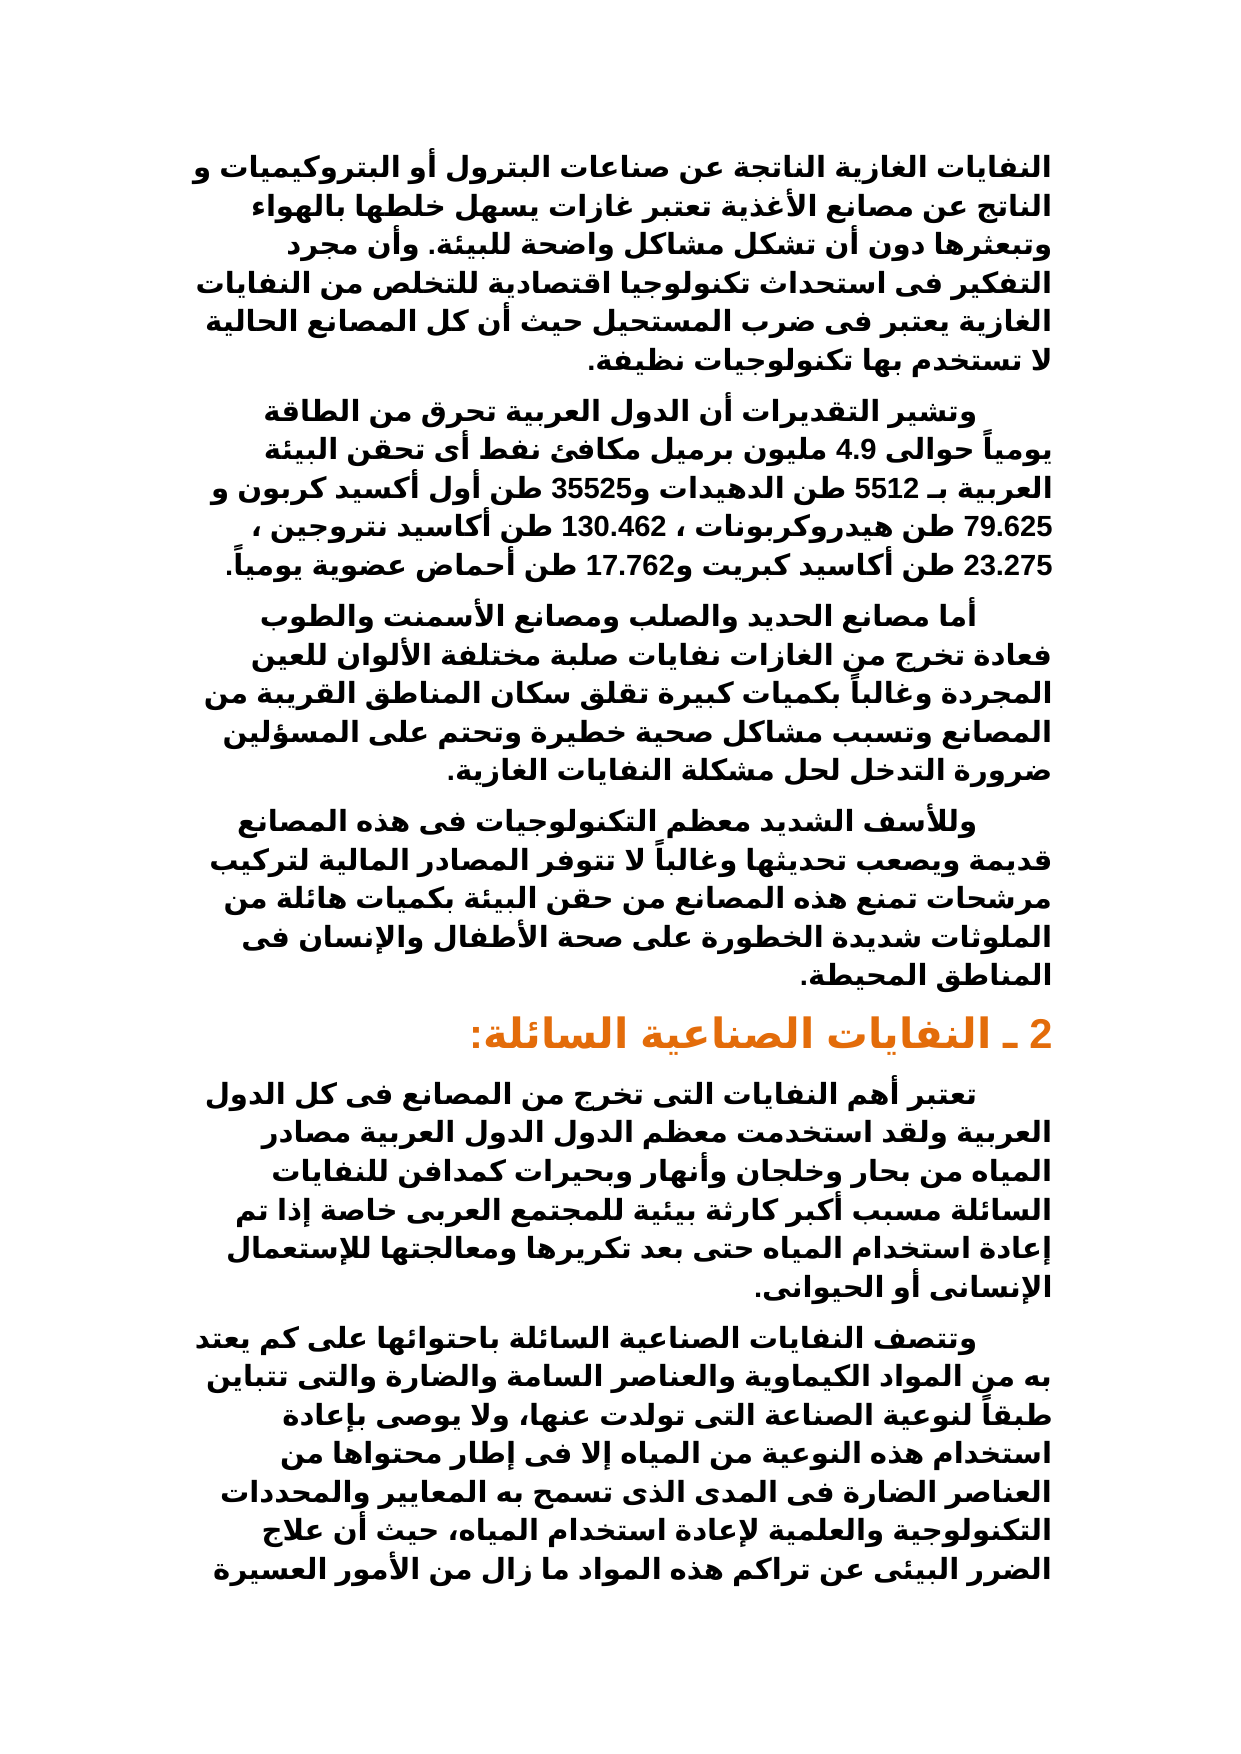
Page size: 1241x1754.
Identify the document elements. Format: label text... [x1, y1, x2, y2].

text تعتبر أهم النفايات التى تخرج من المصانع فى كل الدول العربية ولقد استخدمت معظم الدول الدول العربية مصادر المياه من بحار وخلجان وأنهار وبحيرات كمدافن للنفايات السائلة مسبب أكبر كارثة بيئية للمجتمع العربى خاصة إذا تم إعادة استخدام المياه حتى بعد تكريرها ومعالجتها للإستعمال الإنسانى أو الحيوانى. [187, 1077, 1053, 1303]
text 2 ـ النفايات الصناعية السائلة: [187, 1009, 1053, 1057]
text أما مصانع الحديد والصلب ومصانع الأسمنت والطوب فعادة تخرج من الغازات نفايات صلبة مختلفة الألوان للعين المجردة وغالباً بكميات كبيرة تقلق سكان المناطق القريبة من المصانع وتسبب مشاكل صحية خطيرة وتحتم على المسؤلين ضرورة التدخل لحل مشكلة النفايات الغازية. [187, 599, 1053, 787]
text وللأسف الشديد معظم التكنولوجيات فى هذه المصانع قديمة ويصعب تحديثها وغالباً لا تتوفر المصادر المالية لتركيب مرشحات تمنع هذه المصانع من حقن البيئة بكميات هائلة من الملوثات شديدة الخطورة على صحة الأطفال والإنسان فى المناطق المحيطة. [187, 804, 1053, 992]
text وتشير التقديرات أن الدول العربية تحرق من الطاقة يومياً حوالى 4.9 مليون برميل مكافئ نفط أى تحقن البيئة العربية بـ 5512 طن الدهيدات و35525 طن أول أكسيد كربون و79.625 طن هيدروكربونات ، 130.462 طن أكاسيد نتروجين ، 23.275 طن أكاسيد كبريت و17.762 طن أحماض عضوية يومياً. [187, 394, 1053, 581]
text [187, 1321, 1053, 1586]
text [187, 150, 1053, 376]
